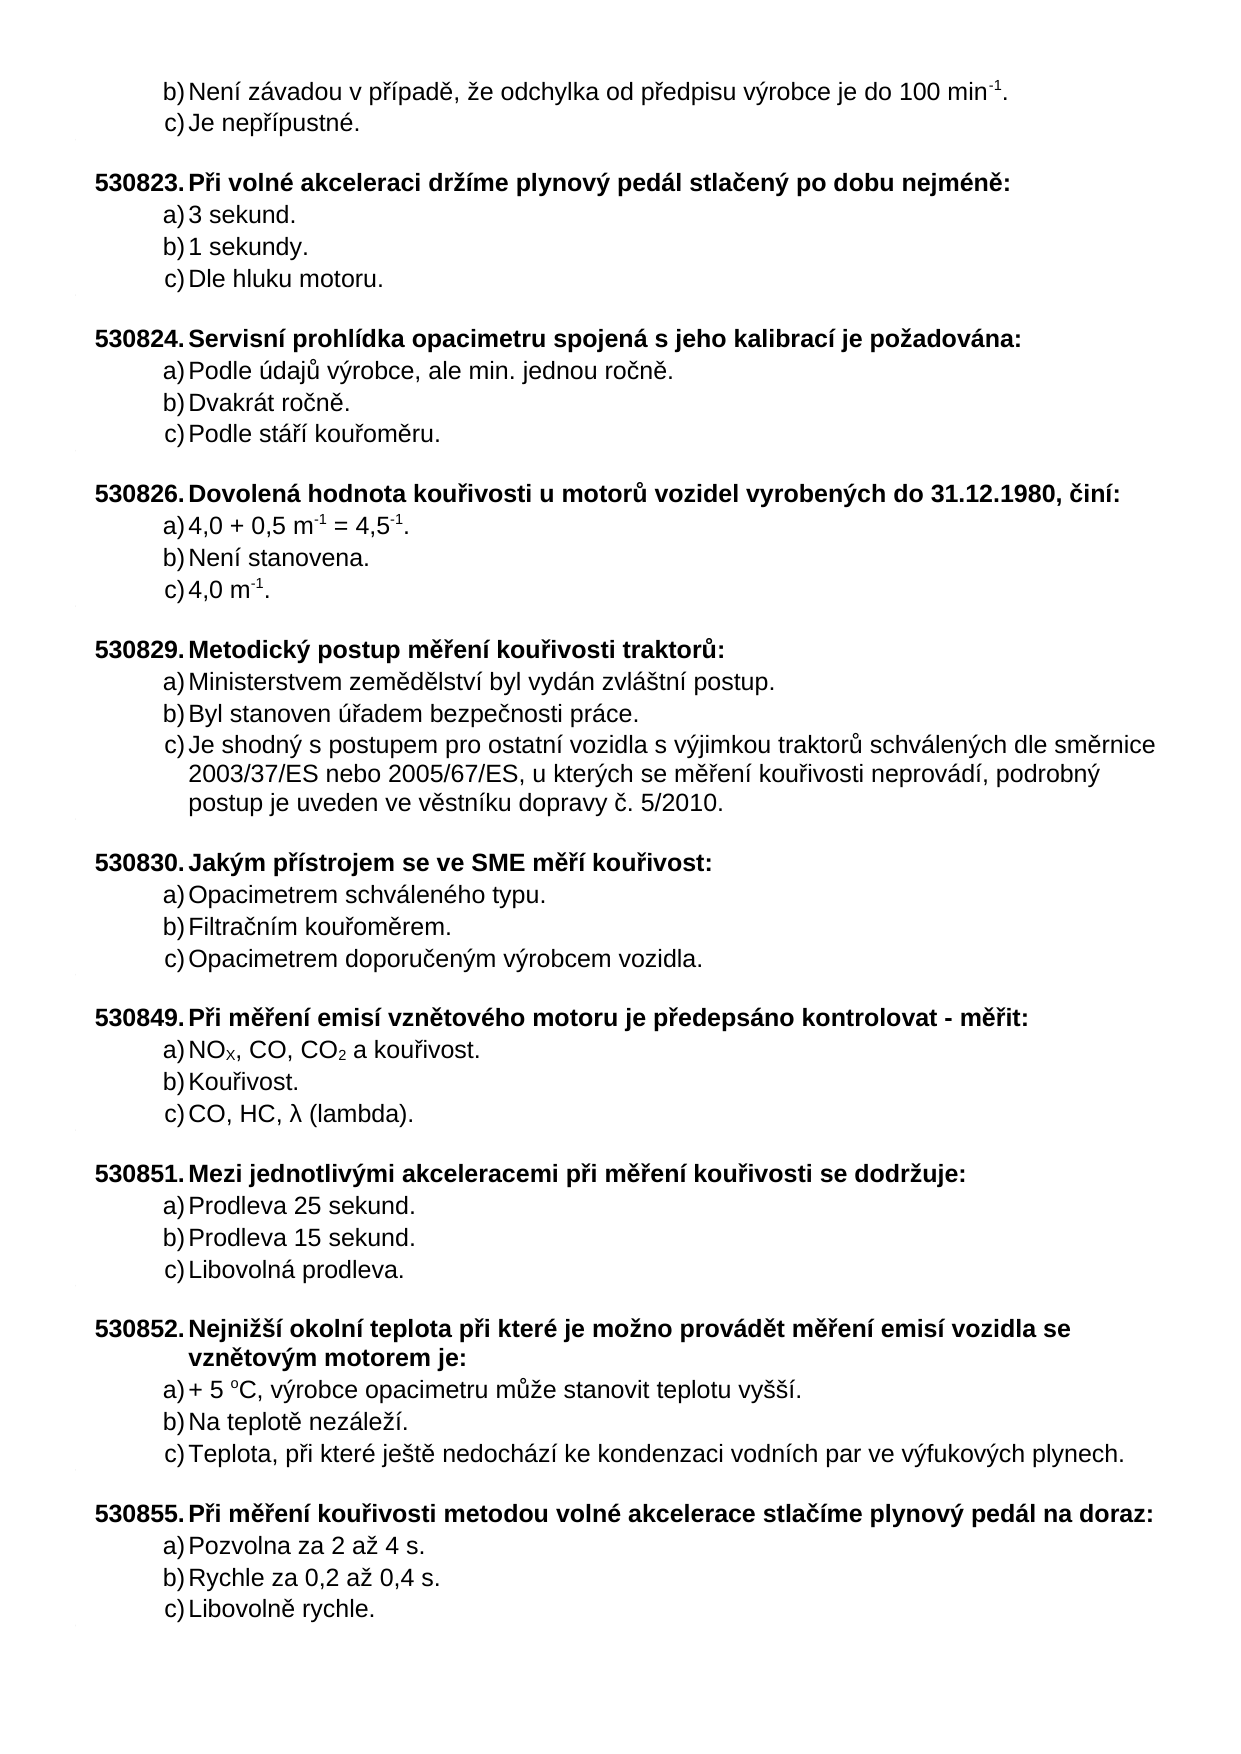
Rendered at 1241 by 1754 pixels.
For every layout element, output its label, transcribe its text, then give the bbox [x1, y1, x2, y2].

table_cell c) [74, 1593, 186, 1625]
table_cell a) [74, 1034, 186, 1066]
table_cell b) [74, 1221, 186, 1253]
table_cell Opacimetrem schváleného typu. [186, 878, 1164, 910]
table_cell a) [74, 199, 186, 231]
table_header 530826. [74, 478, 186, 510]
table_header 530852. [74, 1313, 186, 1373]
table_cell Kouřivost. [186, 1066, 1164, 1097]
table_cell Je nepřípustné. [186, 107, 1164, 139]
table_header 530829. [74, 633, 186, 665]
table_cell a) [74, 1189, 186, 1221]
table_header 530830. [74, 846, 186, 878]
table_cell b) [74, 697, 186, 729]
table_cell Opacimetrem doporučeným výrobcem vozidla. [186, 942, 1164, 974]
table_cell c) [74, 1253, 186, 1285]
table_header Při měření kouřivosti metodou volné akcelerace stlačíme plynový pedál na doraz: [186, 1497, 1164, 1529]
table_header 530824. [74, 322, 186, 354]
table_cell c) [74, 107, 186, 139]
table_cell a) [74, 1374, 186, 1405]
table_header 530851. [74, 1158, 186, 1189]
table_cell c) [74, 418, 186, 450]
table_cell 4,0 m-1. [186, 574, 1164, 605]
table_cell Ministerstvem zemědělství byl vydán zvláštní postup. [186, 665, 1164, 697]
table_cell Filtračním kouřoměrem. [186, 910, 1164, 942]
table_cell c) [74, 574, 186, 605]
table_cell b) [74, 231, 186, 262]
table_header Nejnižší okolní teplota při které je možno provádět měření emisí vozidla se vznětovým motorem je: [186, 1313, 1164, 1373]
table_cell a) [74, 878, 186, 910]
table_header 530855. [74, 1497, 186, 1529]
table_header 530849. [74, 1002, 186, 1034]
table_cell c) [74, 1437, 186, 1469]
table_cell b) [74, 75, 186, 107]
table_cell Prodleva 25 sekund. [186, 1189, 1164, 1221]
table_header Mezi jednotlivými akceleracemi při měření kouřivosti se dodržuje: [186, 1158, 1164, 1189]
table_cell Není stanovena. [186, 542, 1164, 573]
table_cell Rychle za 0,2 až 0,4 s. [186, 1561, 1164, 1593]
table_header Při volné akceleraci držíme plynový pedál stlačený po dobu nejméně: [186, 167, 1164, 199]
table_header Jakým přístrojem se ve SME měří kouřivost: [186, 846, 1164, 878]
table_cell b) [74, 542, 186, 573]
table_cell Na teplotě nezáleží. [186, 1405, 1164, 1437]
table_cell 3 sekund. [186, 199, 1164, 231]
table_cell Podle údajů výrobce, ale min. jednou ročně. [186, 354, 1164, 386]
table_cell Podle stáří kouřoměru. [186, 418, 1164, 450]
table_cell NOX, CO, CO2 a kouřivost. [186, 1034, 1164, 1066]
table_cell Libovolná prodleva. [186, 1253, 1164, 1285]
table_cell 1 sekundy. [186, 231, 1164, 262]
table_cell b) [74, 1066, 186, 1097]
table_cell Je shodný s postupem pro ostatní vozidla s výjimkou traktorů schválených dle směrnice 2003/37/ES nebo 2005/67/ES, u kterých se měření kouřivosti neprovádí, podrobný postup je uveden ve věstníku dopravy č. 5/2010. [186, 729, 1164, 818]
table_cell a) [74, 510, 186, 542]
table_cell c) [74, 263, 186, 294]
table_cell a) [74, 1529, 186, 1561]
table_cell c) [74, 942, 186, 974]
table_cell Teplota, při které ještě nedochází ke kondenzaci vodních par ve výfukových plynech. [186, 1437, 1164, 1469]
table_header Dovolená hodnota kouřivosti u motorů vozidel vyrobených do 31.12.1980, činí: [186, 478, 1164, 510]
table_cell Prodleva 15 sekund. [186, 1221, 1164, 1253]
table_cell b) [74, 386, 186, 418]
table_cell 4,0 + 0,5 m-1 = 4,5-1. [186, 510, 1164, 542]
table_cell b) [74, 910, 186, 942]
table_cell Dle hluku motoru. [186, 263, 1164, 294]
table_cell Byl stanoven úřadem bezpečnosti práce. [186, 697, 1164, 729]
table_header Při měření emisí vznětového motoru je předepsáno kontrolovat - měřit: [186, 1002, 1164, 1034]
table_header 530823. [74, 167, 186, 199]
table_cell Pozvolna za 2 až 4 s. [186, 1529, 1164, 1561]
table_cell Libovolně rychle. [186, 1593, 1164, 1625]
table_cell + 5 oC, výrobce opacimetru může stanovit teplotu vyšší. [186, 1374, 1164, 1405]
table_cell a) [74, 665, 186, 697]
table_cell c) [74, 729, 186, 818]
table_cell b) [74, 1405, 186, 1437]
table_cell Není závadou v případě, že odchylka od předpisu výrobce je do 100 min-1. [186, 75, 1164, 107]
table_cell b) [74, 1561, 186, 1593]
table_cell c) [74, 1098, 186, 1129]
table_cell Dvakrát ročně. [186, 386, 1164, 418]
table_cell a) [74, 354, 186, 386]
table_cell CO, HC, λ (lambda). [186, 1098, 1164, 1129]
table_header Metodický postup měření kouřivosti traktorů: [186, 633, 1164, 665]
table_header Servisní prohlídka opacimetru spojená s jeho kalibrací je požadována: [186, 322, 1164, 354]
